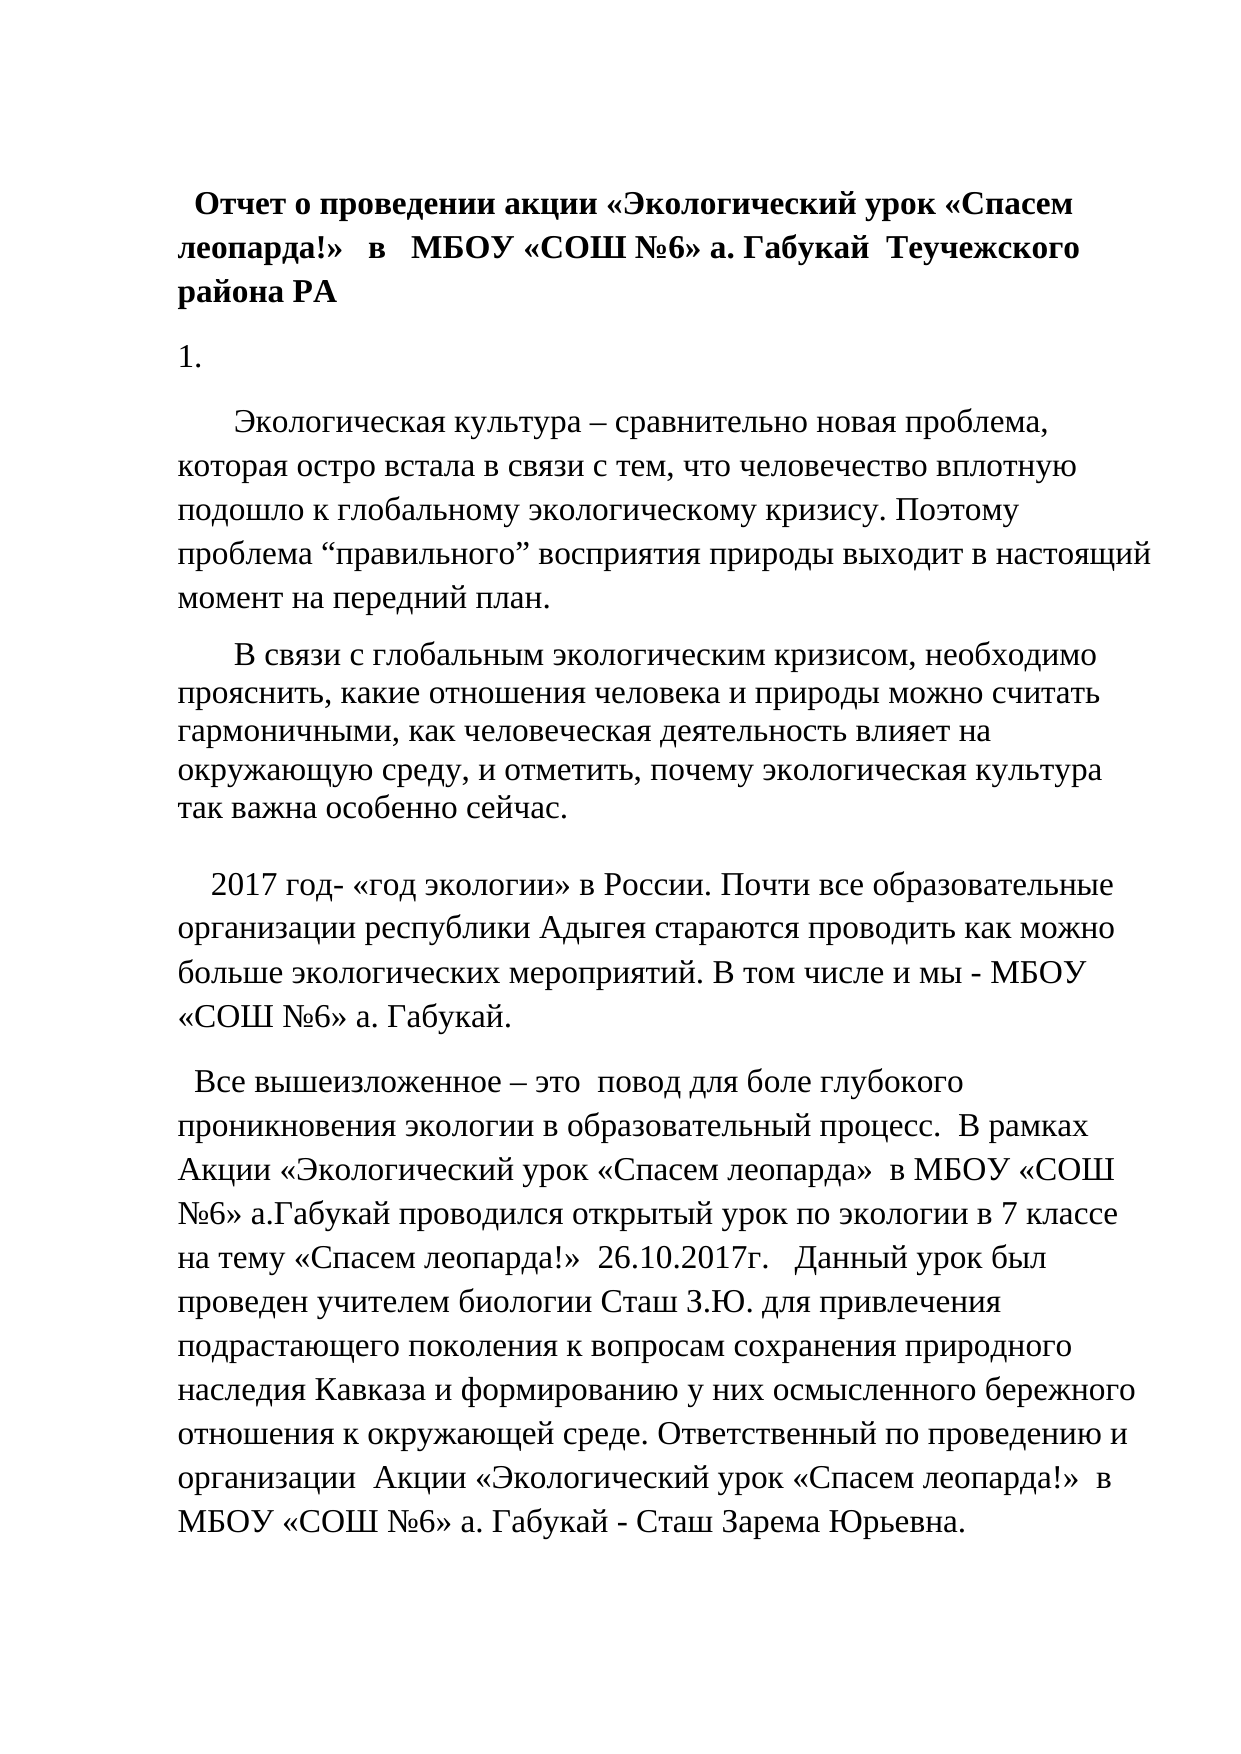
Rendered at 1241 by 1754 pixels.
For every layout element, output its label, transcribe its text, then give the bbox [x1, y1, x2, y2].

text 1. [177, 336, 1152, 374]
text Отчет о проведении акции «Экологический урок «Спасем леопарда!» в МБОУ «СОШ №6» а. Габукай Теучежского района РА [177, 183, 1152, 309]
text В связи с глобальным экологическим кризисом, необходимо прояснить, какие отношения человека и природы можно считать гармоничными, как человеческая деятельность влияет на окружающую среду, и отметить, почему экологическая культура так важна особенно сейчас. [177, 634, 1152, 825]
text Экологическая культура – сравнительно новая проблема, которая остро встала в связи с тем, что человечество вплотную подошло к глобальному экологическому кризису. Поэтому проблема “правильного” восприятия природы выходит в настоящий момент на передний план. [177, 401, 1152, 616]
text 2017 год- «год экологии» в России. Почти все образовательные организации республики Адыгея стараются проводить как можно больше экологических мероприятий. В том числе и мы - МБОУ «СОШ №6» а. Габукай. [177, 864, 1152, 1034]
text Все вышеизложенное – это повод для боле глубокого проникновения экологии в образовательный процесс. В рамках Акции «Экологический урок «Спасем леопарда» в МБОУ «СОШ №6» а.Габукай проводился открытый урок по экологии в 7 классе на тему «Спасем леопарда!» 26.10.2017г. Данный урок был проведен учителем биологии Сташ З.Ю. для привлечения подрастающего поколения к вопросам сохранения природного наследия Кавказа и формированию у них осмысленного бережного отношения к окружающей среде. Ответственный по проведению и организации Акции «Экологический урок «Спасем леопарда!» в МБОУ «СОШ №6» а. Габукай - Сташ Зарема Юрьевна. [177, 1061, 1152, 1540]
